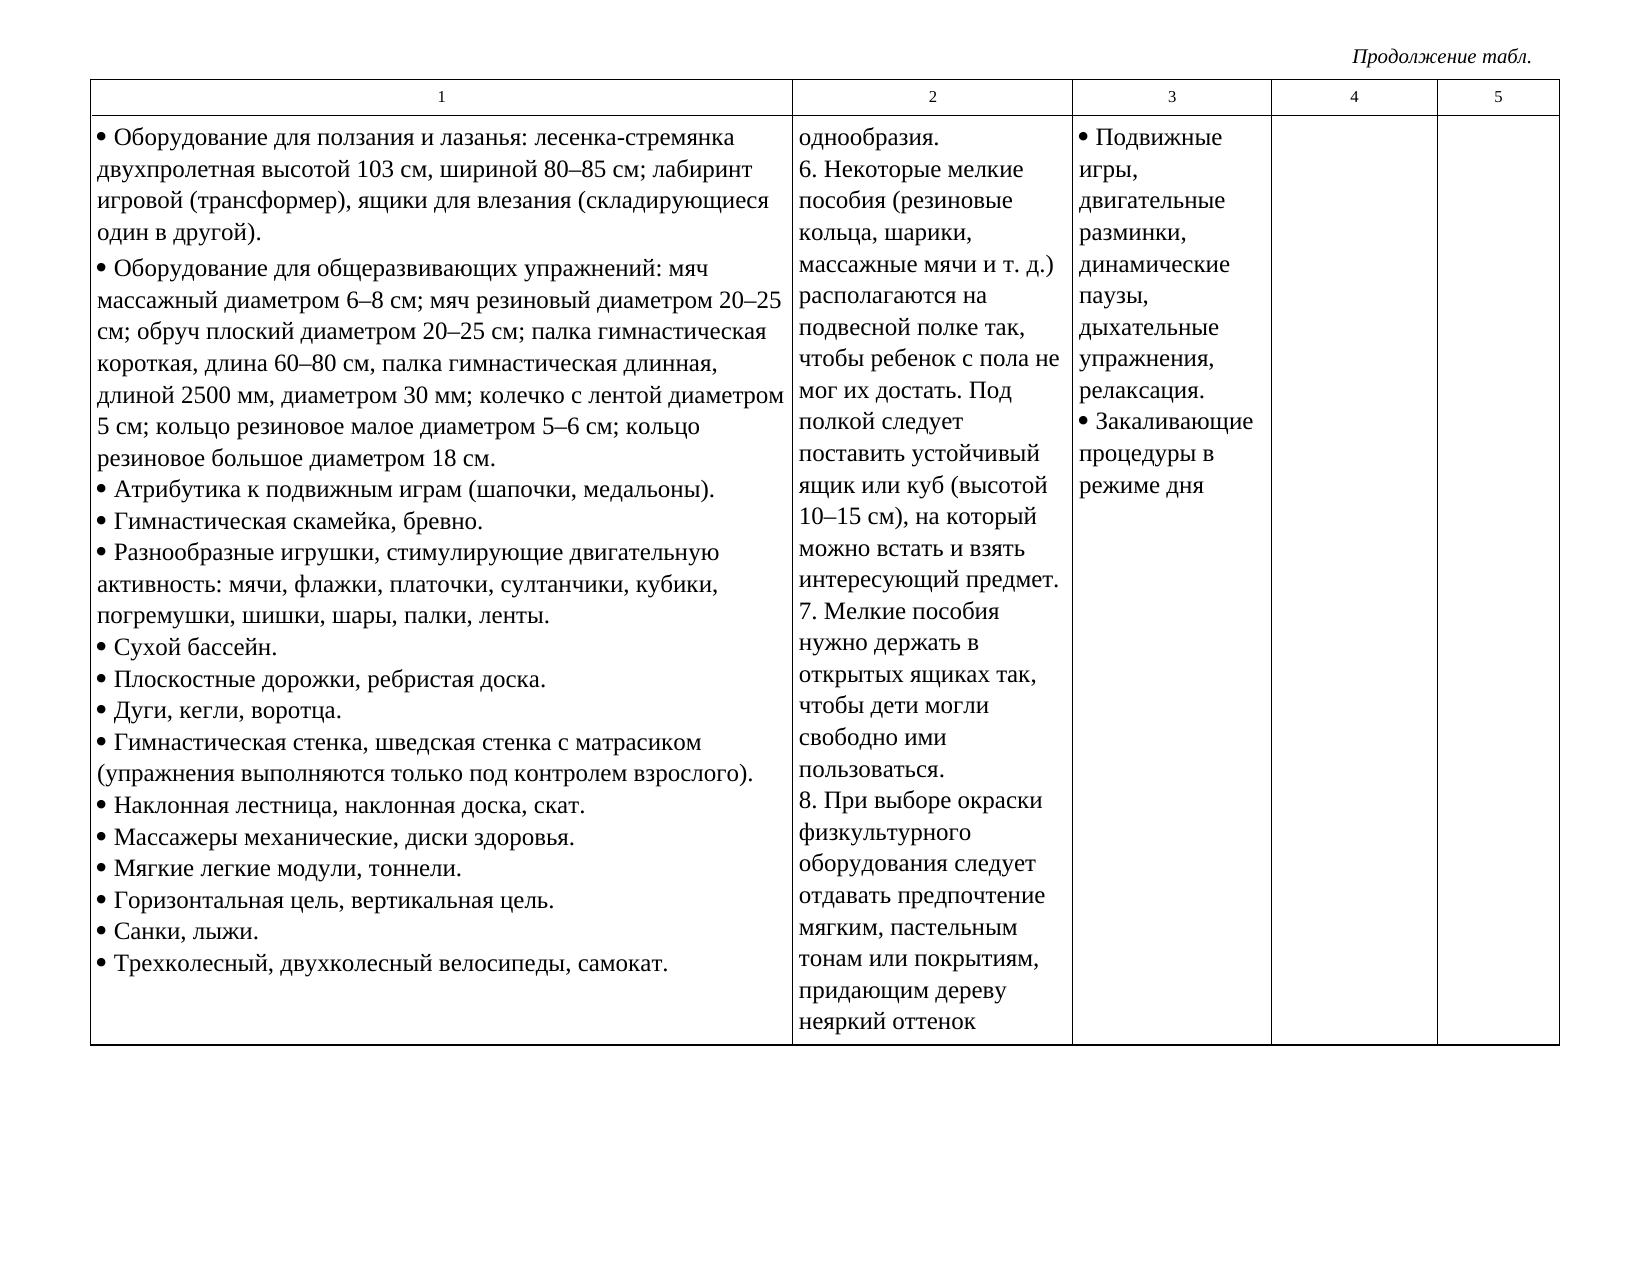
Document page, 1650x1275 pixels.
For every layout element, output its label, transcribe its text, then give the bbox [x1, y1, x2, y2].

table_header 1 [91, 80, 792, 115]
text Продолжение табл. [118, 44, 1532, 68]
table_cell  Подвижные игры, двигательные разминки, динамические паузы, дыхательные упражнения, релаксация.  Закаливающие процедуры в режиме дня [1073, 116, 1271, 1044]
table_header 4 [1272, 80, 1437, 115]
table_cell [1272, 116, 1437, 1044]
table_cell [1438, 116, 1559, 1044]
table_header 5 [1438, 80, 1559, 115]
table_cell однообразия. 6. Некоторые мелкие пособия (резиновые кольца, шарики, массажные мячи и т. д.) располагаются на подвесной полке так, чтобы ребенок с пола не мог их достать. Под полкой следует поставить устойчивый ящик или куб (высотой 10–15 см), на который можно встать и взять интересующий предмет. 7. Мелкие пособия нужно держать в открытых ящиках так, чтобы дети могли свободно ими пользоваться. 8. При выборе окраски физкультурного оборудования следует отдавать предпочтение мягким, пастельным тонам или покрытиям, придающим дереву неяркий оттенок [793, 116, 1072, 1044]
table_header 2 [793, 80, 1072, 115]
table_cell  Оборудование для ползания и лазанья: лесенка-стремянка двухпролетная высотой 103 см, шириной 80–85 см; лабиринт игровой (трансформер), ящики для влезания (складирующиеся один в другой).  Оборудование для общеразвивающих упражнений: мяч массажный диаметром 6–8 см; мяч резиновый диаметром 20–25 см; обруч плоский диаметром 20–25 см; палка гимнастическая короткая, длина 60–80 см, палка гимнастическая длинная, длиной 2500 мм, диаметром 30 мм; колечко с лентой диаметром 5 см; кольцо резиновое малое диаметром 5–6 см; кольцо резиновое большое диаметром 18 см.  Атрибутика к подвижным играм (шапочки, медальоны).  Гимнастическая скамейка, бревно.  Разнообразные игрушки, стимулирующие двигательную активность: мячи, флажки, платочки, султанчики, кубики, погремушки, шишки, шары, палки, ленты.  Сухой бассейн.  Плоскостные дорожки, ребристая доска.  Дуги, кегли, воротца.  Гимнастическая стенка, шведская стенка с матрасиком (упражнения выполняются только под контролем взрослого).  Наклонная лестница, наклонная доска, скат.  Массажеры механические, диски здоровья.  Мягкие легкие модули, тоннели.  Горизонтальная цель, вертикальная цель.  Санки, лыжи.  Трехколесный, двухколесный велосипеды, самокат. [91, 116, 792, 1044]
table_header 3 [1073, 80, 1271, 115]
